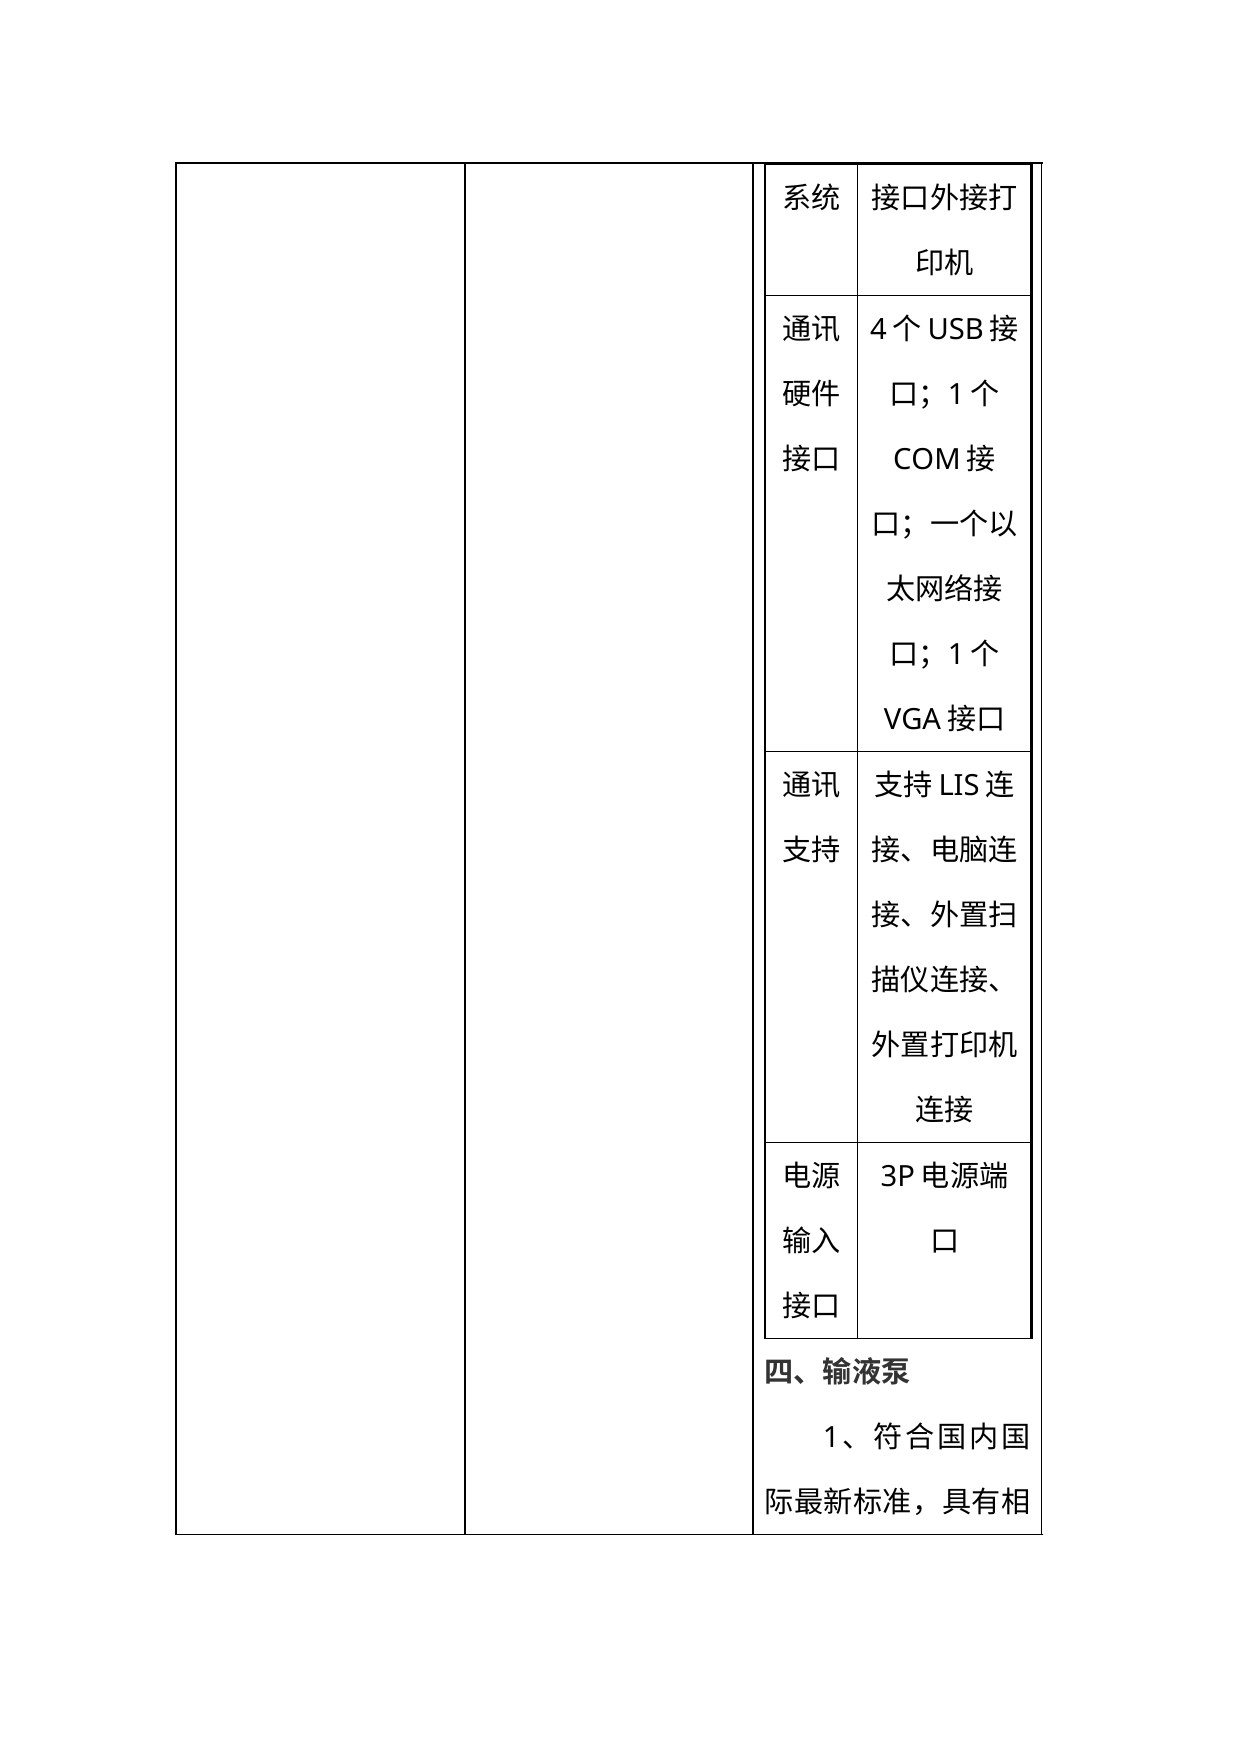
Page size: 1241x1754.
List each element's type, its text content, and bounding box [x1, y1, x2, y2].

table_cell 1 [177, 164, 464, 1534]
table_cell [754, 164, 1041, 1534]
table_cell [466, 164, 752, 1534]
